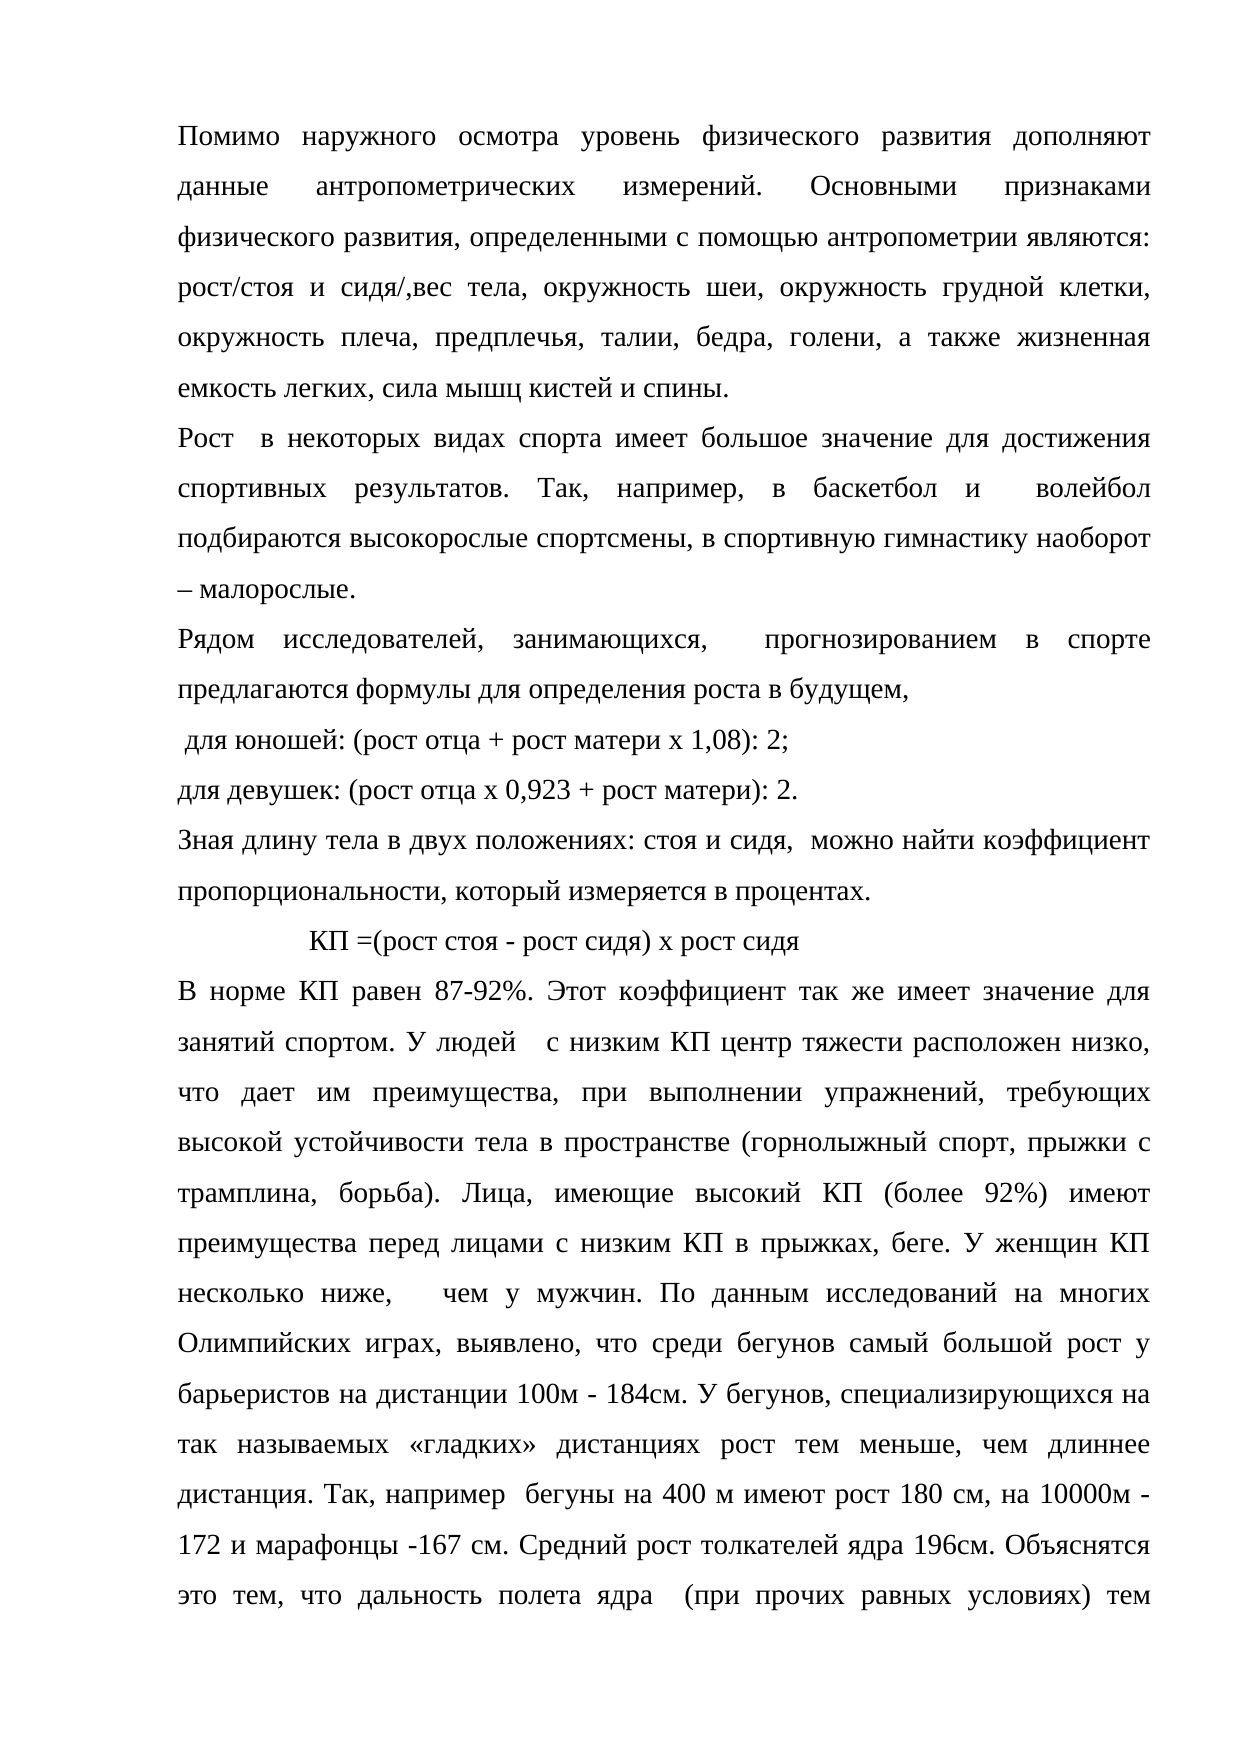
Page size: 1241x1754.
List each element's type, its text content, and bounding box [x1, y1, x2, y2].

text Рядом исследователей, занимающихся, прогнозированием в спорте предлагаются формулы для определения роста в будущем, [177, 621, 1152, 705]
text Зная длину тела в двух положениях: стоя и сидя, можно найти коэффициент пропорциональности, который измеряется в процентах. [177, 822, 1152, 906]
text для юношей: (рост отца + рост матери х 1,08): 2; [177, 722, 1152, 755]
text Помимо наружного осмотра уровень физического развития дополняют данные антропометрических измерений. Основными признаками физического развития, определенными с помощью антропометрии являются: рост/стоя и сидя/,вес тела, окружность шеи, окружность грудной клетки, окружность плеча, предплечья, талии, бедра, голени, а также жизненная емкость легких, сила мышц кистей и спины. [177, 118, 1152, 403]
text для девушек: (рост отца х 0,923 + рост матери): 2. [177, 772, 1152, 806]
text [177, 973, 1152, 1611]
text Рост в некоторых видах спорта имеет большое значение для достижения спортивных результатов. Так, например, в баскетбол и волейбол подбираются высокорослые спортсмены, в спортивную гимнастику наоборот – малорослые. [177, 420, 1152, 604]
text КП =(рост стоя - рост сидя) х рост сидя [177, 923, 1152, 957]
